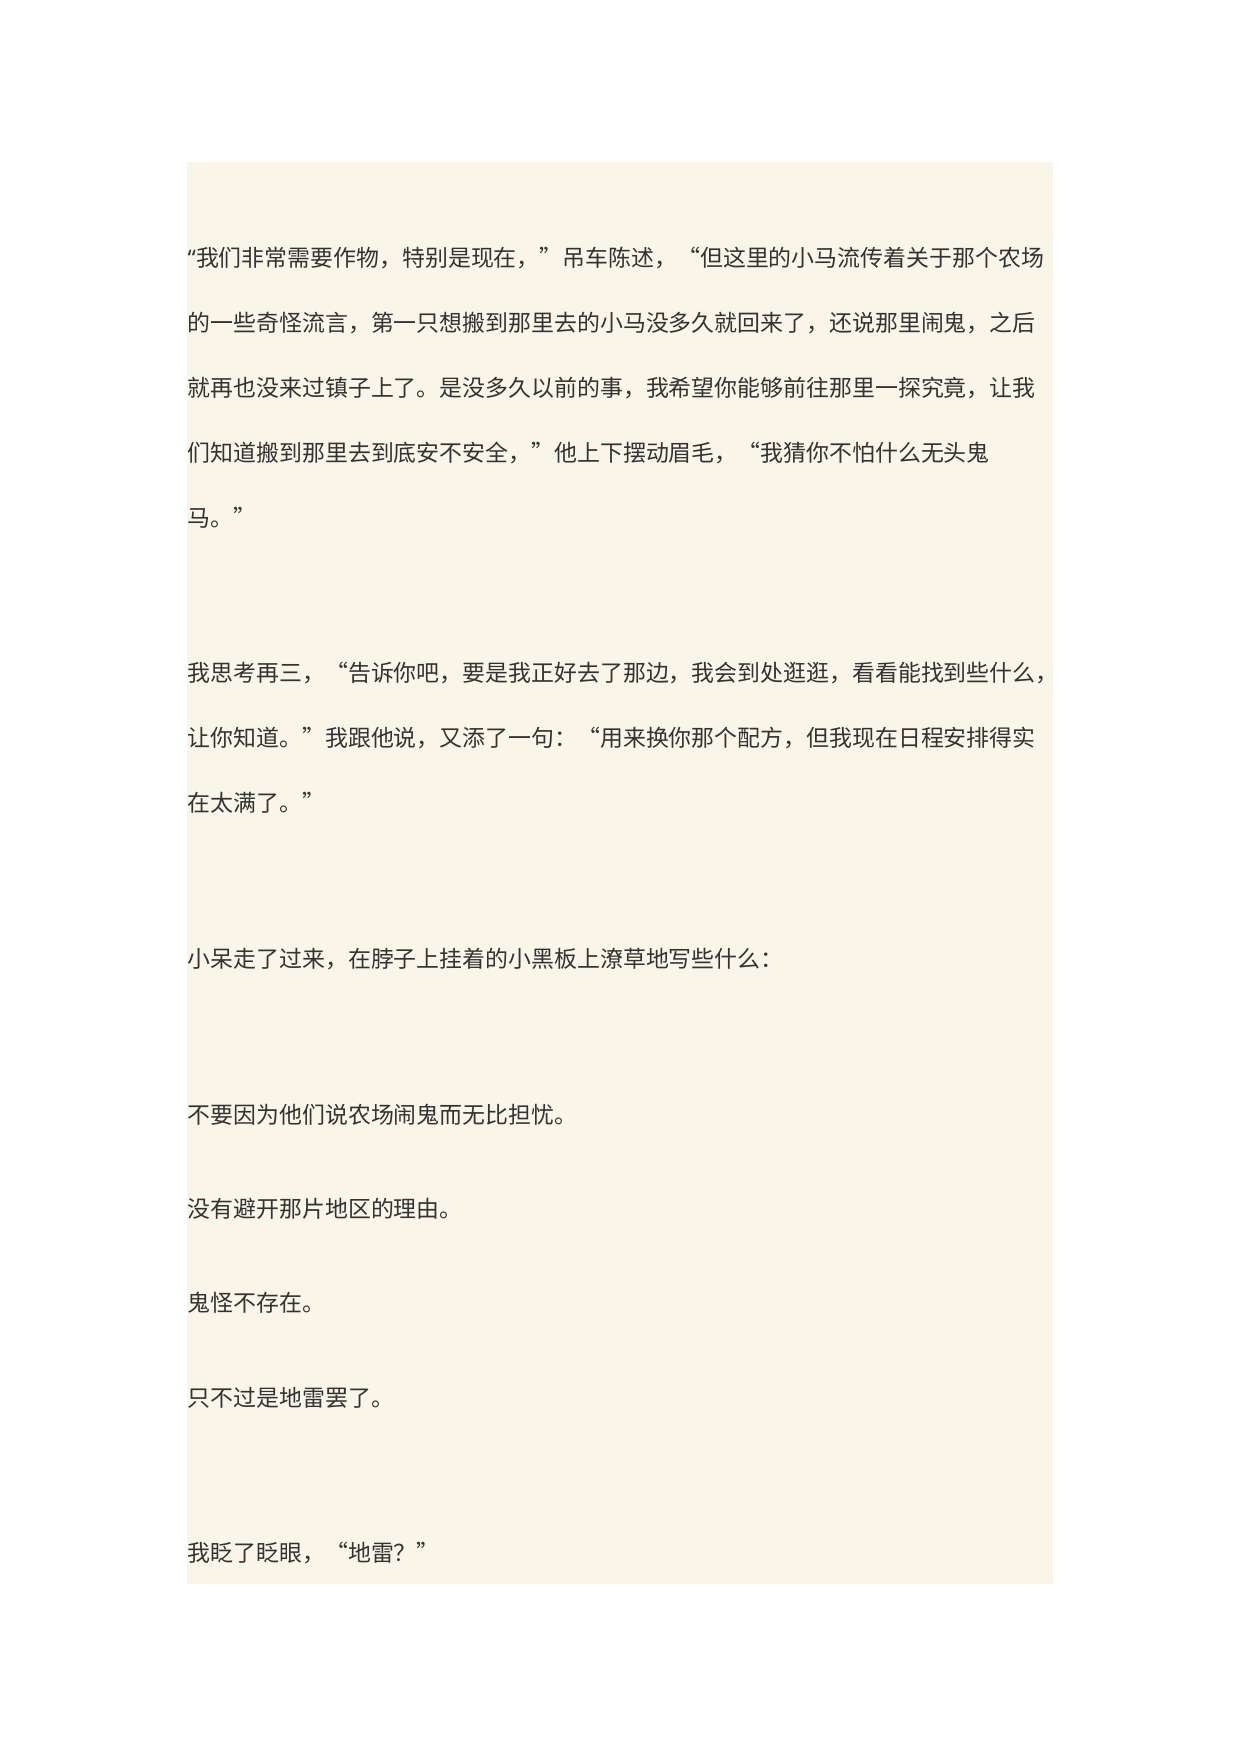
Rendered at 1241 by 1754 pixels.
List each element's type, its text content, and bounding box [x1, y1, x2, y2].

text 只不过是地雷罢了。 [187, 1364, 1053, 1429]
text 我思考再三，“告诉你吧，要是我正好去了那边，我会到处逛逛，看看能找到些什么，让你知道。”我跟他说，又添了一句：“用来换你那个配方，但我现在日程安排得实在太满了。” [187, 639, 1053, 834]
text “我们非常需要作物，特别是现在，”吊车陈述，“但这里的小马流传着关于那个农场的一些奇怪流言，第一只想搬到那里去的小马没多久就回来了，还说那里闹鬼，之后就再也没来过镇子上了。是没多久以前的事，我希望你能够前往那里一探究竟，让我们知道搬到那里去到底安不安全，”他上下摆动眉毛，“我猜你不怕什么无头鬼马。” [187, 224, 1053, 549]
text 小呆走了过来，在脖子上挂着的小黑板上潦草地写些什么： [187, 925, 1053, 990]
text 鬼怪不存在。 [187, 1269, 1053, 1334]
text 不要因为他们说农场闹鬼而无比担忧。 [187, 1081, 1053, 1146]
text 我眨了眨眼，“地雷？” [187, 1519, 1053, 1584]
text 没有避开那片地区的理由。 [187, 1175, 1053, 1240]
